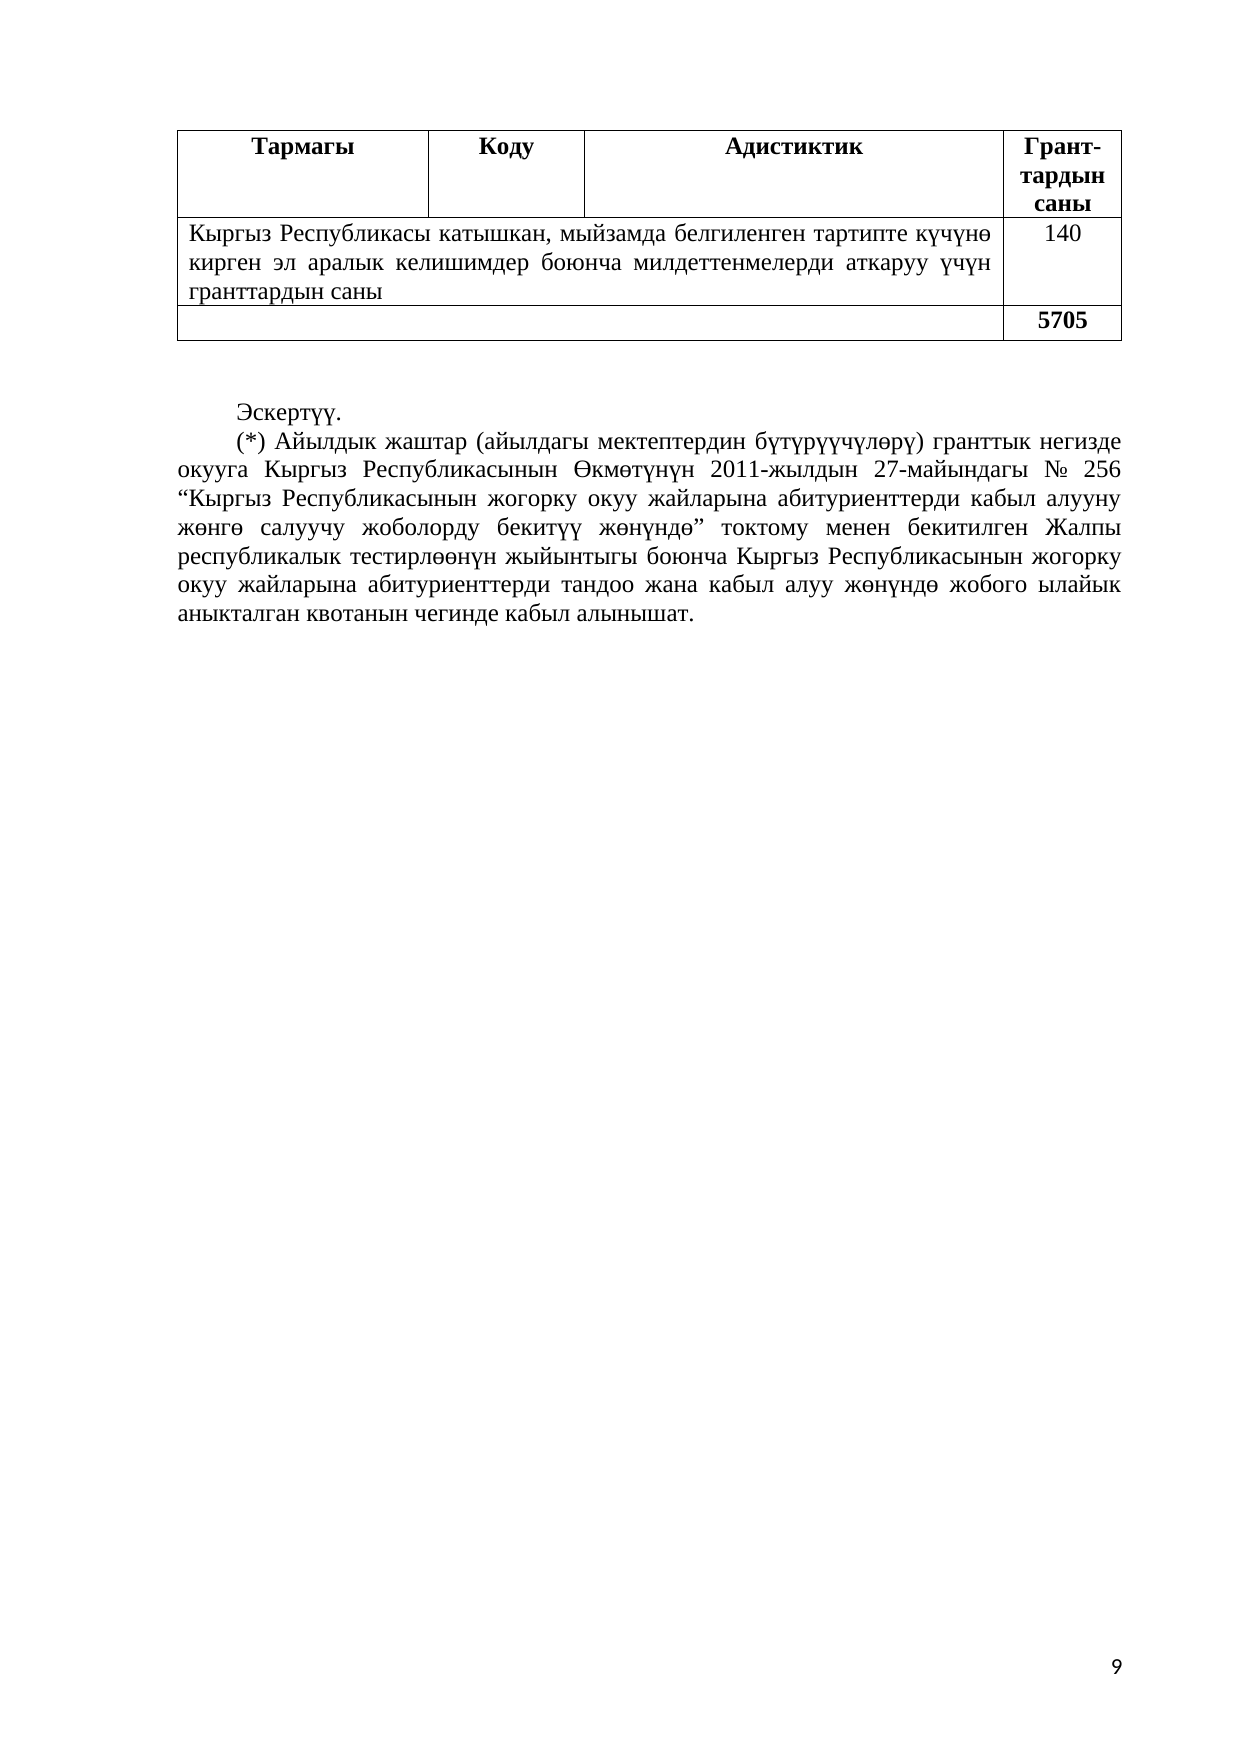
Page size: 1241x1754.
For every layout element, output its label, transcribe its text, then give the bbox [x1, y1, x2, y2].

table_cell 140 [1004, 218, 1121, 304]
table_cell [178, 306, 1003, 340]
table_cell 5705 [1004, 306, 1121, 340]
table_header Грант- тардын саны [1004, 131, 1121, 217]
table_header Коду [429, 131, 584, 217]
table_header Адистиктик [585, 131, 1003, 217]
text Эскертүү. [177, 397, 1122, 426]
table_cell Кыргыз Республикасы катышкан, мыйзамда белгиленген тартипте күчүнө кирген эл аралык келишимдер боюнча милдеттенмелерди аткаруу үчүн гранттардын саны [178, 218, 1003, 304]
text (*) Айылдык жаштар (айылдагы мектептердин бүтүрүүчүлөрү) гранттык негизде окууга Кыргыз Республикасынын Өкмөтүнүн 2011-жылдын 27-майындагы № 256 “Кыргыз Республикасынын жогорку окуу жайларына абитуриенттерди кабыл алууну жөнгө салуучу жоболорду бекитүү жөнүндө” токтому менен бекитилген Жалпы республикалык тестирлөөнүн жыйынтыгы боюнча Кыргыз Республикасынын жогорку окуу жайларына абитуриенттерди тандоо жана кабыл алуу жөнүндө жобого ылайык аныкталган квотанын чегинде кабыл алынышат. [177, 426, 1122, 627]
table_header Тармагы [178, 131, 428, 217]
